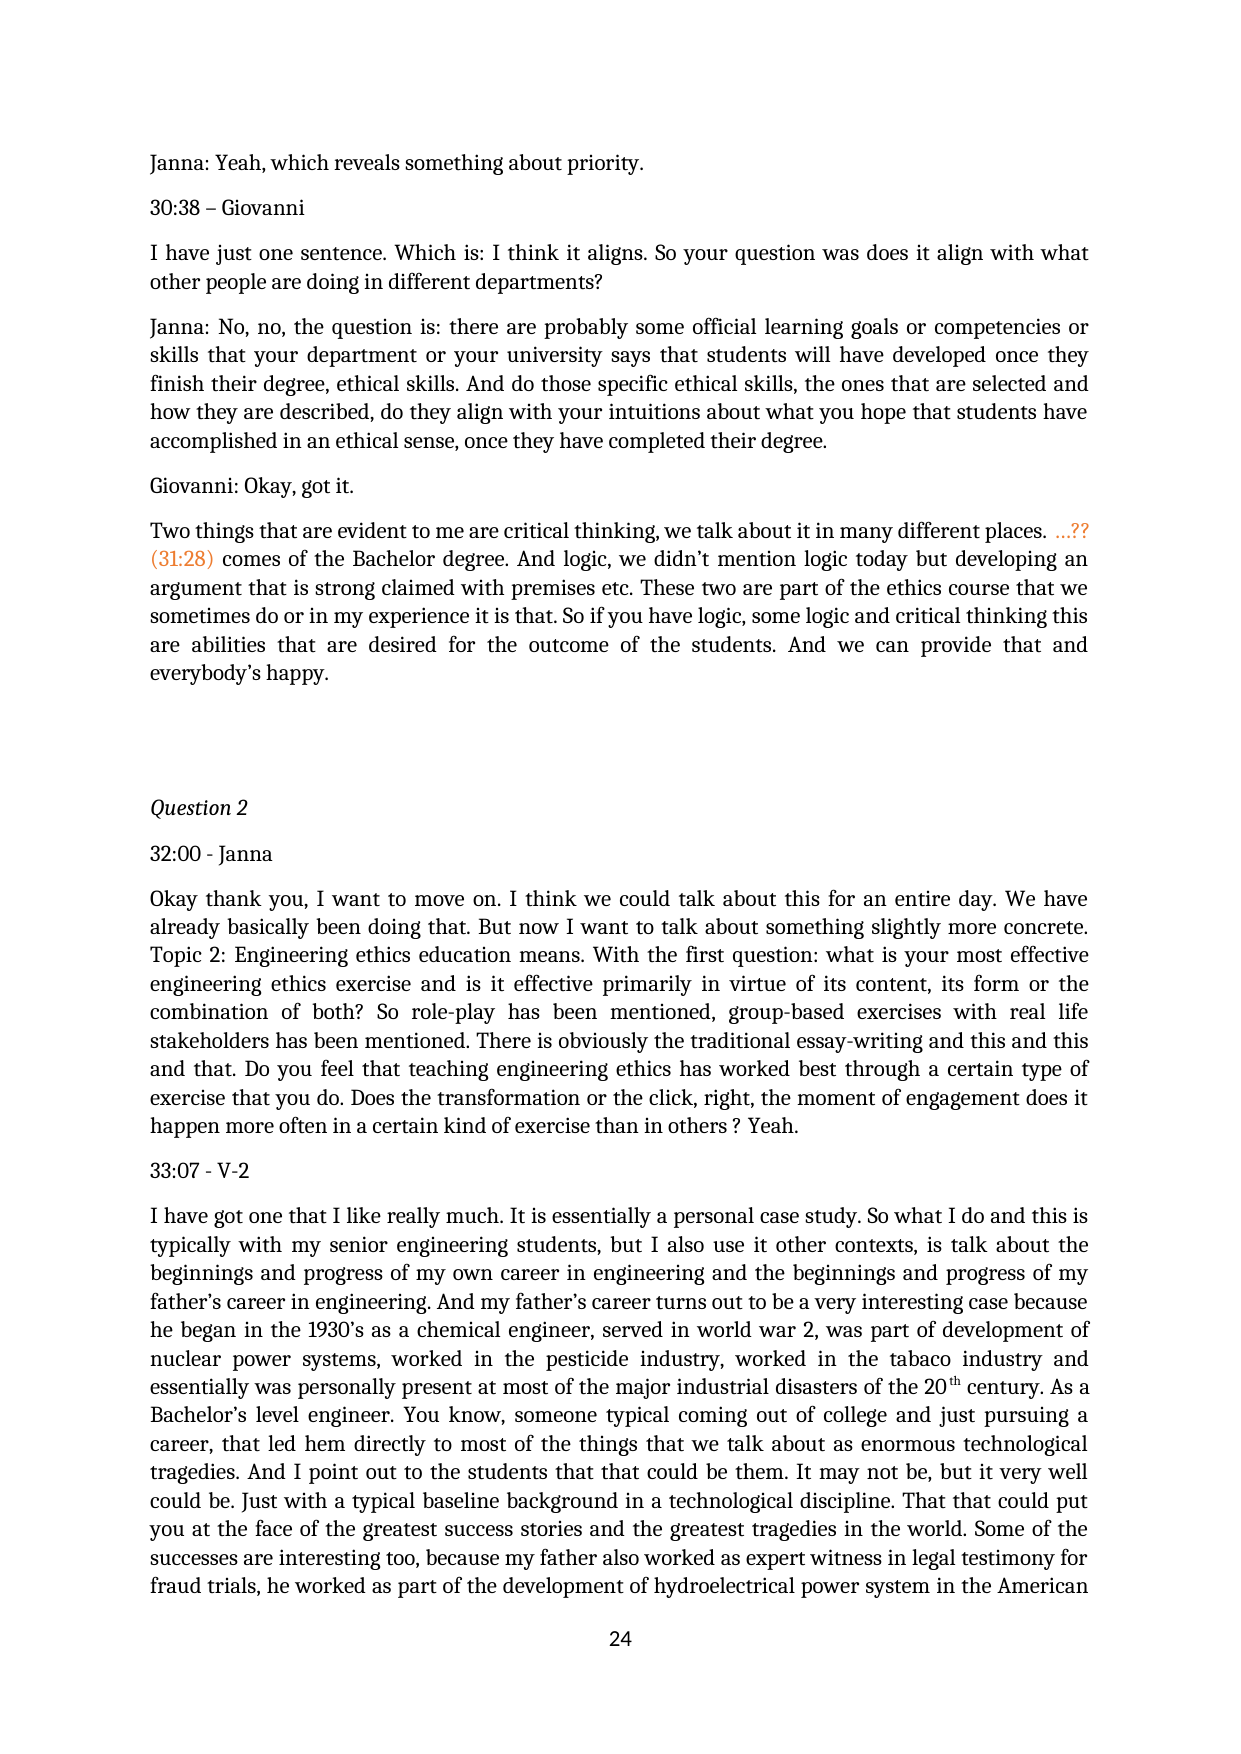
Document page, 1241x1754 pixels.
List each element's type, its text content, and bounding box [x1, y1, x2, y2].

text Giovanni: Okay, got it. [150, 473, 1090, 499]
text 33:07 - V-2 [150, 1158, 1090, 1184]
text 32:00 - Janna [150, 840, 1090, 867]
text Okay thank you, I want to move on. I think we could talk about this for an entire day. We have already basically been doing that. But now I want to talk about something slightly more concrete. Topic 2: Engineering ethics education means. With the first question: what is your most effective engineering ethics exercise and is it effective primarily in virtue of its content, its form or the combination of both? So role-play has been mentioned, group-based exercises with real life stakeholders has been mentioned. There is obviously the traditional essay-writing and this and this and that. Do you feel that teaching engineering ethics has worked best through a certain type of exercise that you do. Does the transformation or the click, right, the moment of engagement does it happen more often in a certain kind of exercise than in others ? Yeah. [150, 885, 1090, 1139]
text Janna: Yeah, which reveals something about priority. [150, 150, 1090, 176]
text Two things that are evident to me are critical thinking, we talk about it in many different places. …??(31:28) comes of the Bachelor degree. And logic, we didn’t mention logic today but developing an argument that is strong claimed with premises etc. These two are part of the ethics course that we sometimes do or in my experience it is that. So if you have logic, some logic and critical thinking this are abilities that are desired for the outcome of the students. And we can provide that and everybody’s happy. [150, 518, 1090, 686]
text Question 2 [150, 795, 1090, 822]
text 30:38 – Giovanni [150, 195, 1090, 221]
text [150, 1203, 1090, 1599]
text I have just one sentence. Which is: I think it aligns. So your question was does it align with what other people are doing in different departments? [150, 240, 1090, 295]
text Janna: No, no, the question is: there are probably some official learning goals or competencies or skills that your department or your university says that students will have developed once they finish their degree, ethical skills. And do those specific ethical skills, the ones that are selected and how they are described, do they align with your intuitions about what you hope that students have accomplished in an ethical sense, once they have completed their degree. [150, 314, 1090, 454]
